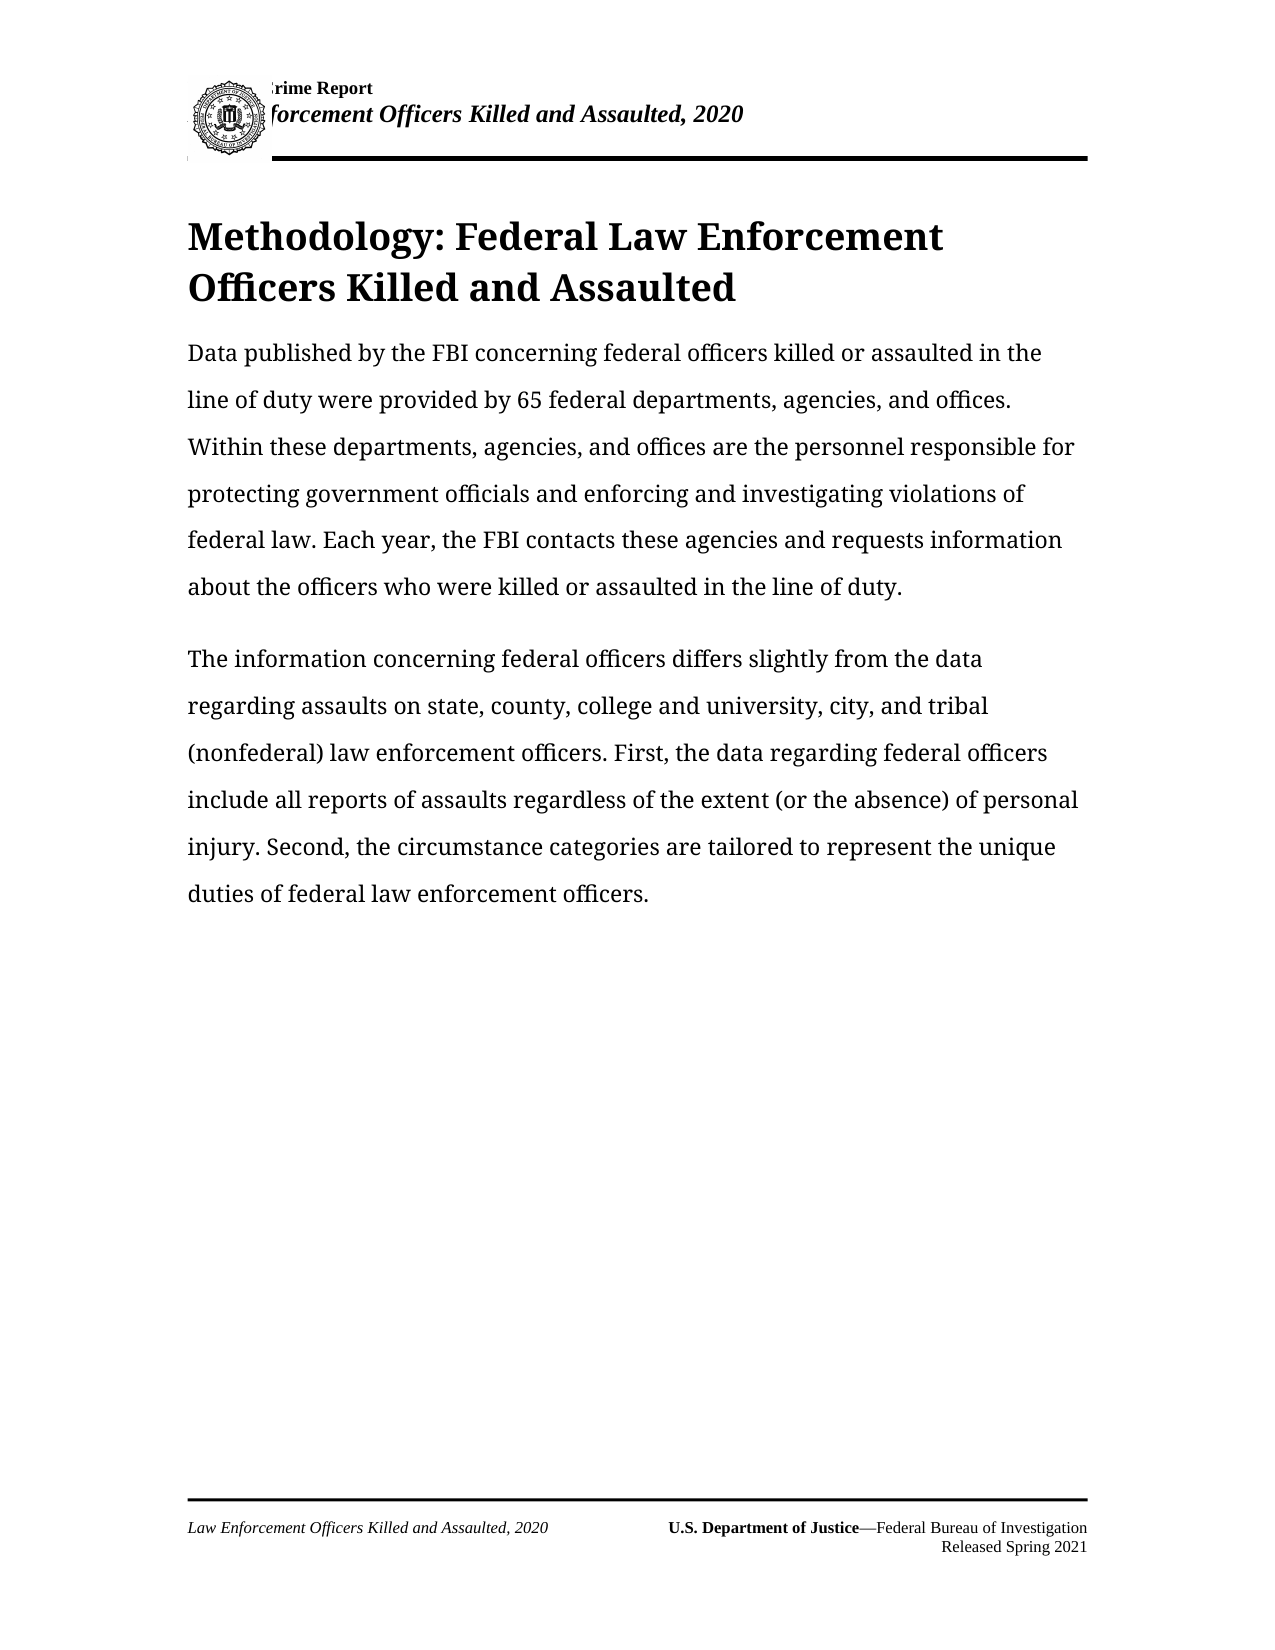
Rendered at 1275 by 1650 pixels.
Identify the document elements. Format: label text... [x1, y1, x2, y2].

subtitle Methodology: Federal Law Enforcement Officers Killed and Assaulted [187, 210, 1087, 312]
text The information concerning federal officers differs slightly from the data regarding assaults on state, county, college and university, city, and tribal (nonfederal) law enforcement officers. First, the data regarding federal officers include all reports of assaults regardless of the extent (or the absence) of personal injury. Second, the circumstance categories are tailored to represent the unique duties of federal law enforcement officers. [187, 643, 1087, 909]
picture [187, 75, 272, 163]
text Data published by the FBI concerning federal officers killed or assaulted in the line of duty were provided by 65 federal departments, agencies, and offices. Within these departments, agencies, and offices are the personnel responsible for protecting government officials and enforcing and investigating violations of federal law. Each year, the FBI contacts these agencies and requests information about the officers who were killed or assaulted in the line of duty. [187, 337, 1087, 603]
